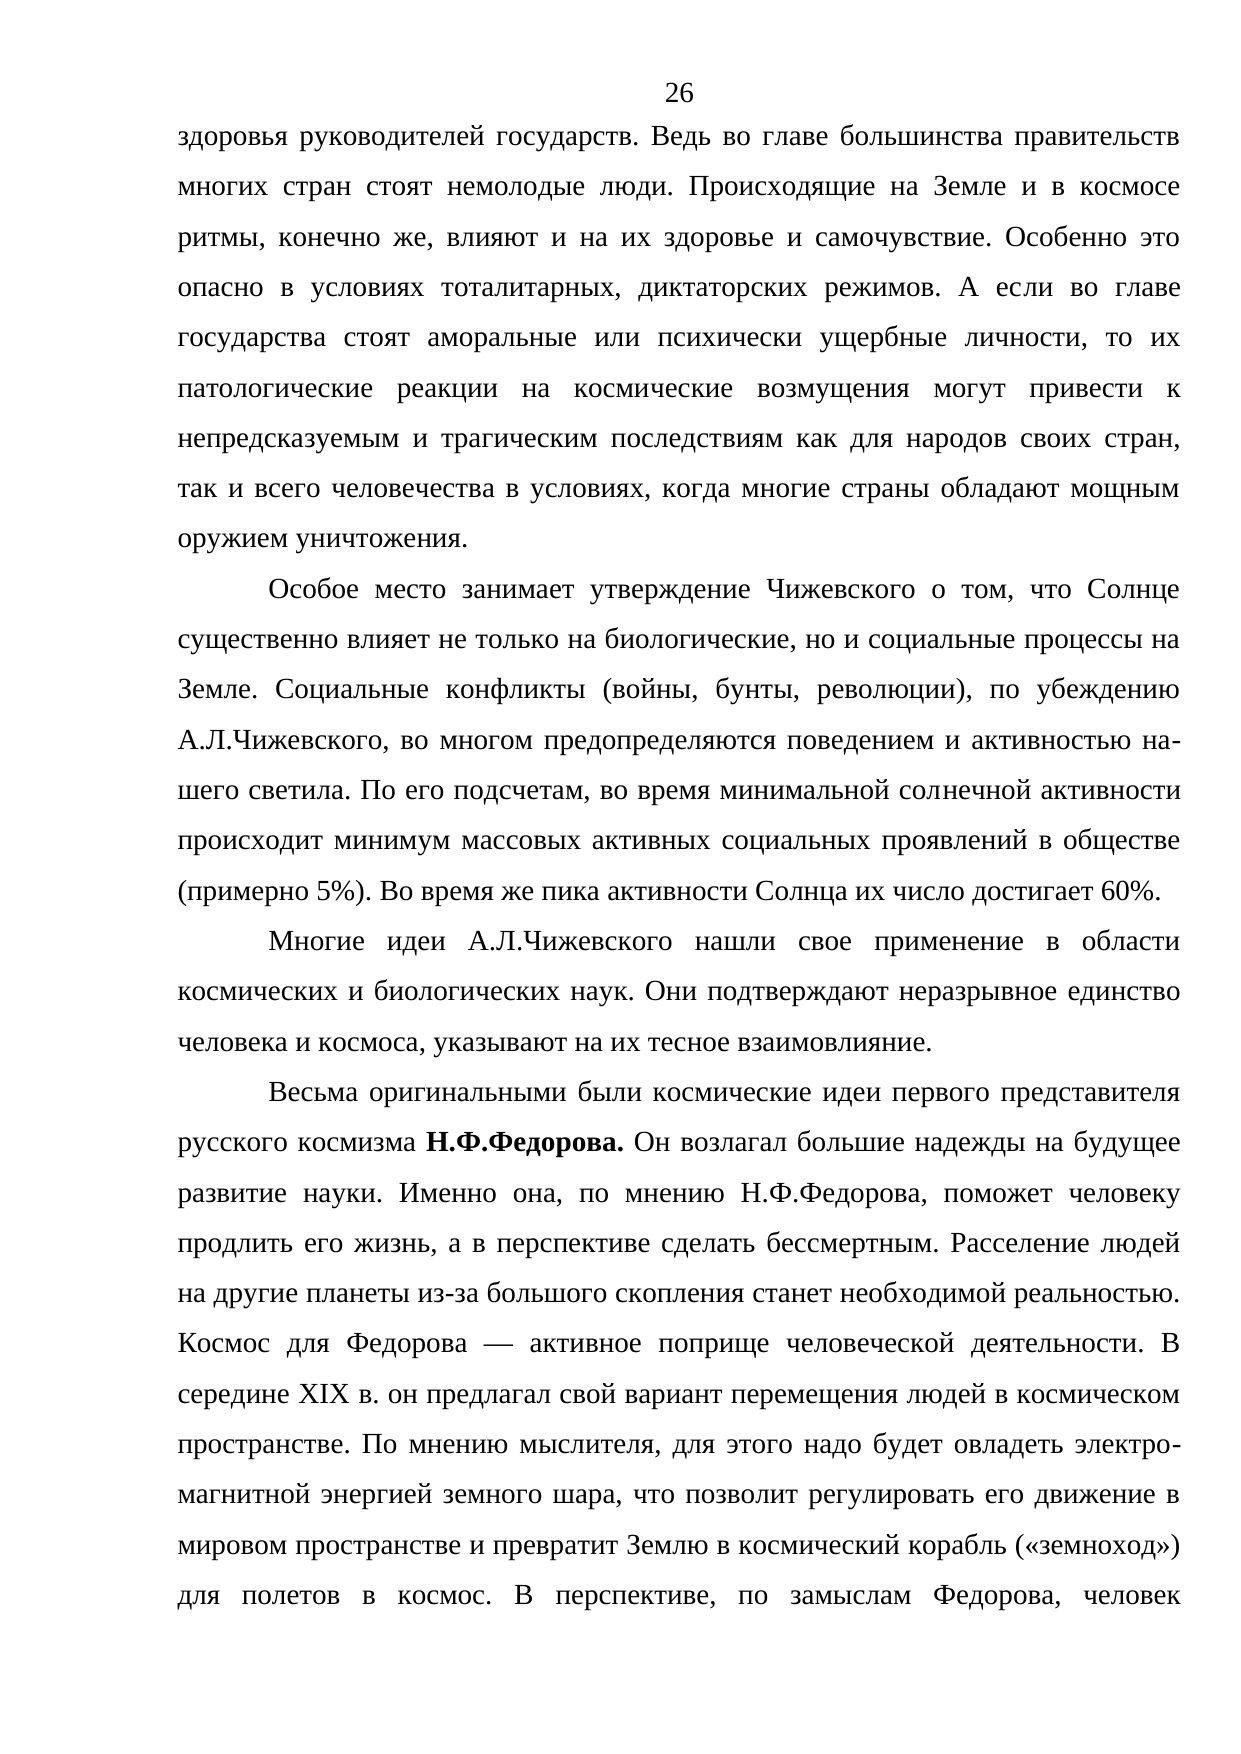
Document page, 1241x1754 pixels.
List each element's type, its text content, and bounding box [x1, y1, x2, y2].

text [177, 1074, 1181, 1611]
text Особое место занимает утверждение Чижевского о том, что Солнце существенно влияет не только на биологические, но и социальные процессы на Земле. Социальные конфликты (войны, бунты, революции), по убеждению А.Л.Чижевского, во многом предопределяются поведением и активностью нашего светила. По его подсчетам, во время минимальной солнечной активности происходит минимум массовых активных социальных проявлений в обществе (примерно 5%). Во время же пика активности Солнца их число достигает 60%. [177, 571, 1181, 906]
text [177, 118, 1181, 554]
text Многие идеи А.Л.Чижевского нашли свое применение в области космических и биологических наук. Они подтверждают неразрывное единство человека и космоса, указывают на их тесное взаимовлияние. [177, 923, 1181, 1057]
